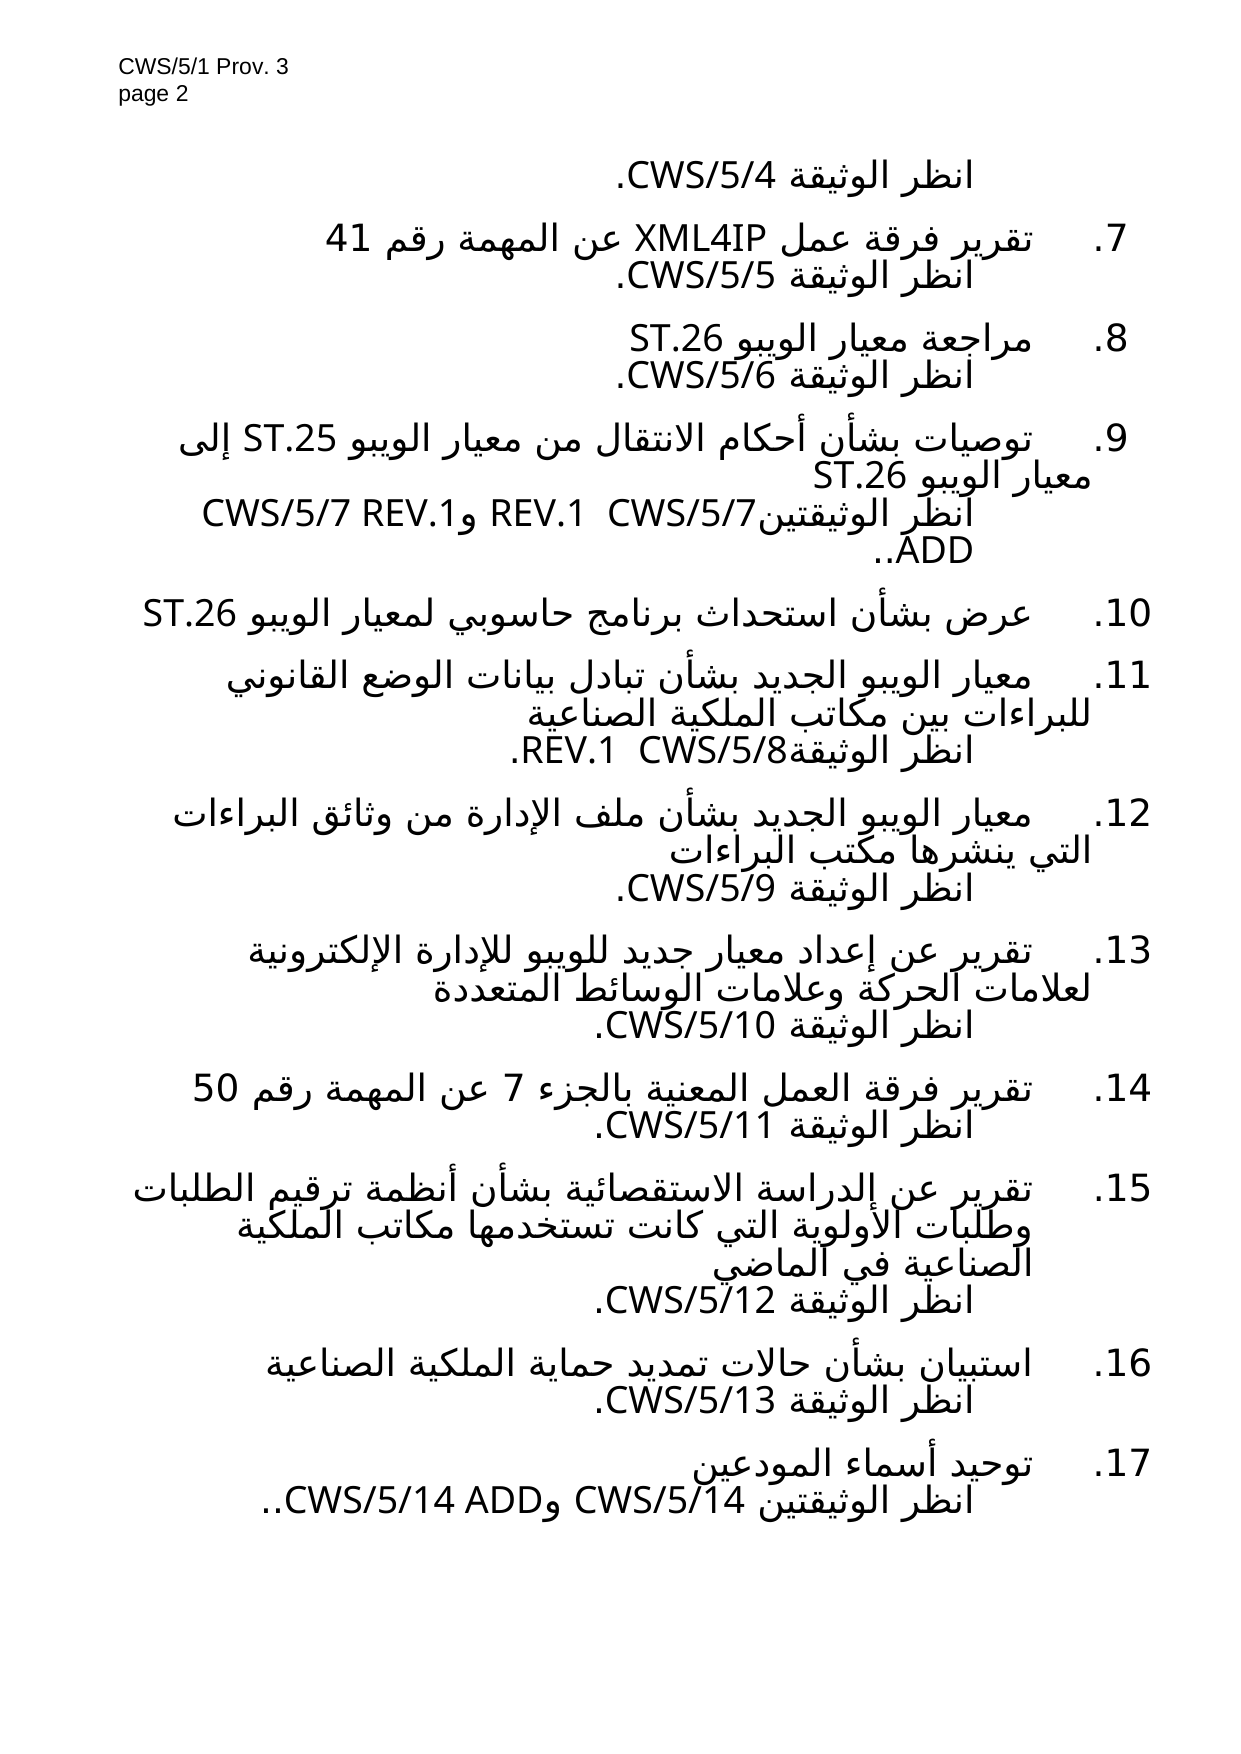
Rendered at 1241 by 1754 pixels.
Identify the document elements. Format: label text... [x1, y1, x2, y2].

text انظر الوثيقة CWS/5/4. [118, 158, 974, 196]
text انظر الوثيقة CWS/5/9. [118, 871, 974, 908]
list تقرير فرقة عمل XML4IP عن المهمة رقم 41 [118, 221, 1092, 258]
text انظر الوثيقتينREV.1 CWS/5/7 وCWS/5/7 REV.1 ADD.. [118, 496, 974, 571]
list معيار الويبو الجديد بشأن تبادل بيانات الوضع القانوني للبراءات بين مكاتب الملكية الصناعية [118, 658, 1092, 733]
text انظر الوثيقة CWS/5/5. [118, 258, 974, 296]
list معيار الويبو الجديد بشأن ملف الإدارة من وثائق البراءات التي ينشرها مكتب البراءات [118, 796, 1092, 871]
text انظر الوثيقة CWS/5/12. [118, 1283, 974, 1321]
text انظر الوثيقة CWS/5/11. [118, 1108, 974, 1146]
list تقرير عن الدراسة الاستقصائية بشأن أنظمة ترقيم الطلبات وطلبات الأولوية التي كانت تستخدمها مكاتب الملكية الصناعية في الماضي [118, 1171, 1093, 1283]
text انظر الوثيقة CWS/5/10. [118, 1008, 974, 1046]
text انظر الوثيقتين CWS/5/14 وCWS/5/14 ADD.. [118, 1483, 974, 1521]
list مراجعة معيار الويبو ST.26 [118, 321, 1092, 358]
text انظر الوثيقة CWS/5/13. [118, 1383, 974, 1421]
list تقرير عن إعداد معيار جديد للويبو للإدارة الإلكترونية لعلامات الحركة وعلامات الوسائط المتعددة [118, 933, 1092, 1008]
list تقرير فرقة العمل المعنية بالجزء 7 عن المهمة رقم 50 [118, 1071, 1092, 1108]
list توحيد أسماء المودعين [118, 1446, 1092, 1483]
text انظر الوثيقة CWS/5/6. [118, 358, 974, 396]
list عرض بشأن استحداث برنامج حاسوبي لمعيار الويبو ST.26 [118, 596, 1092, 633]
list توصيات بشأن أحكام الانتقال من معيار الويبو ST.25 إلى معيار الويبو ST.26 [118, 421, 1092, 496]
text انظر الوثيقةREV.1 CWS/5/8. [118, 733, 974, 771]
list استبيان بشأن حالات تمديد حماية الملكية الصناعية [118, 1346, 1092, 1383]
